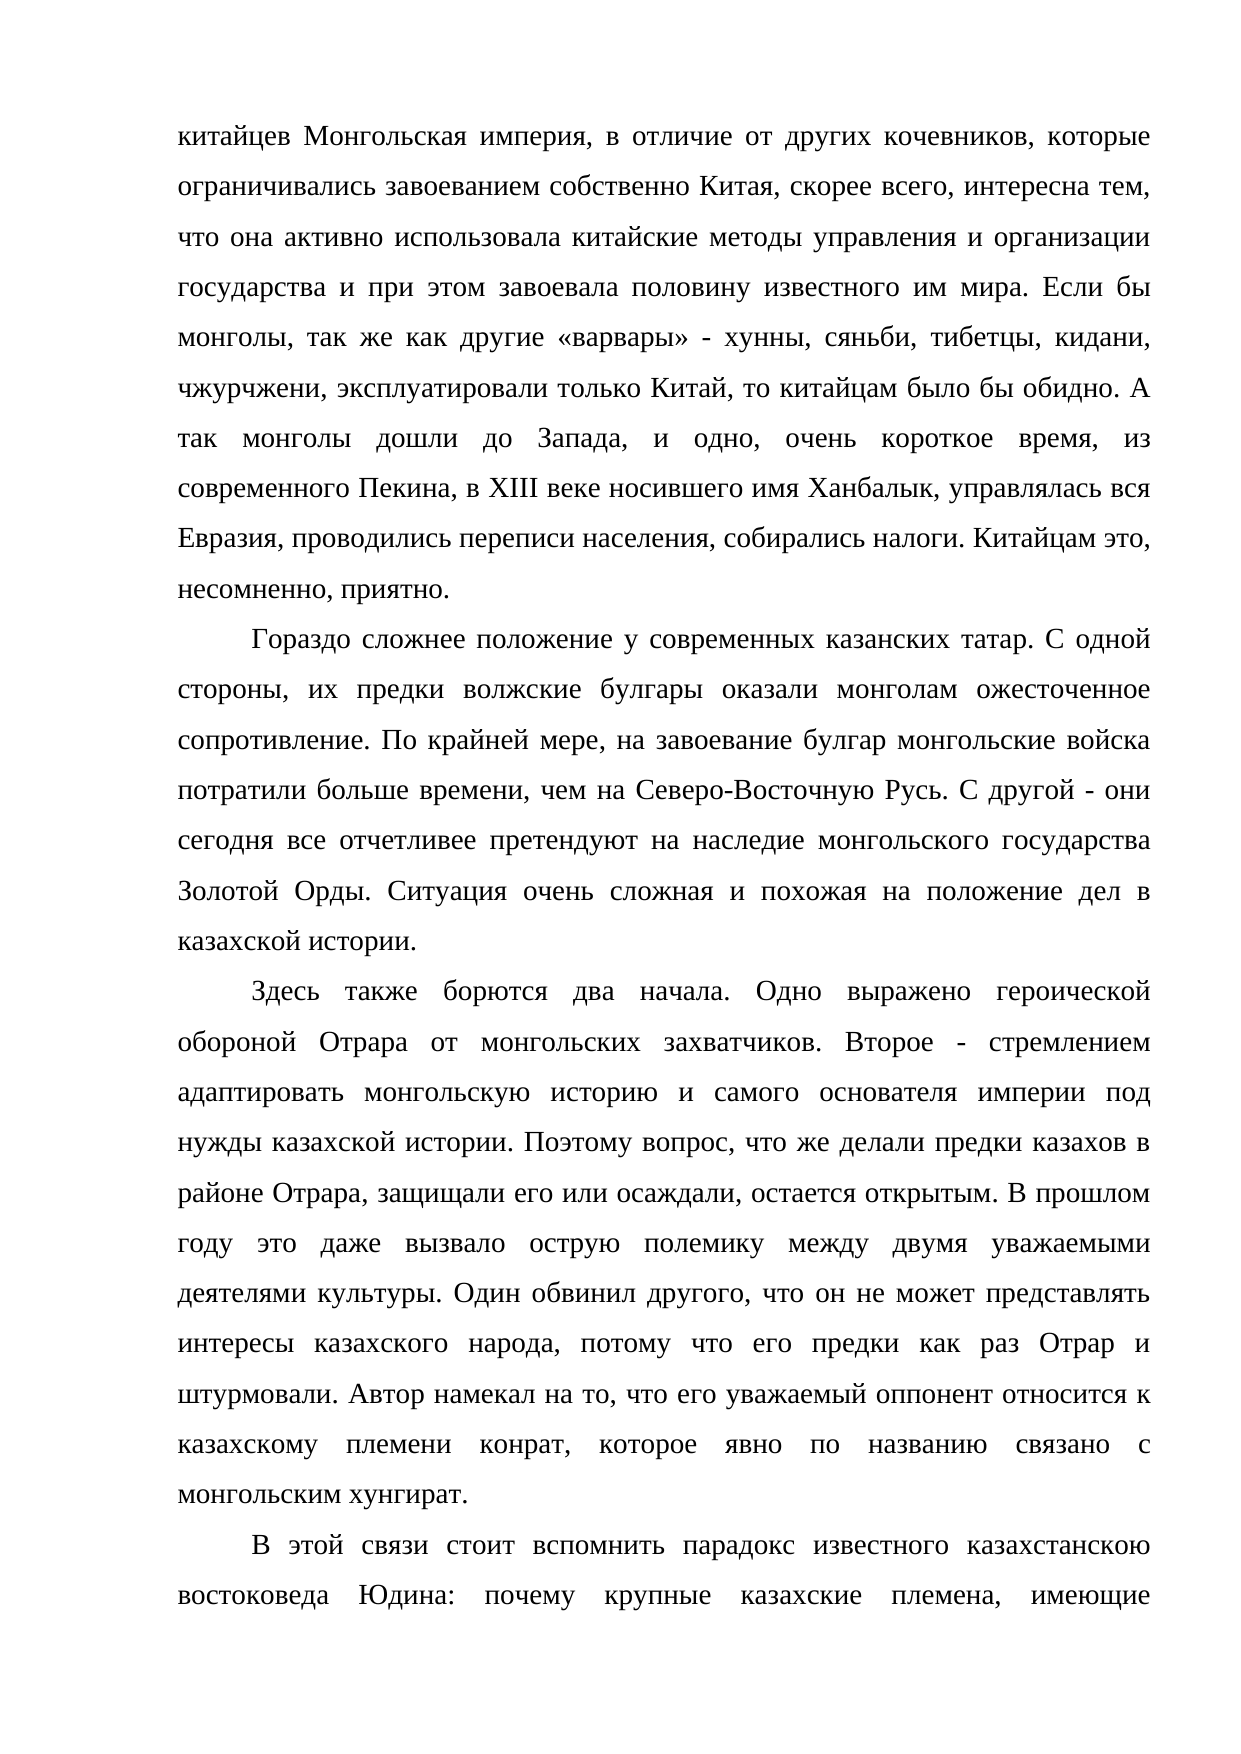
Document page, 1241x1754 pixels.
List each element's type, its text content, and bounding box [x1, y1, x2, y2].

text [177, 118, 1152, 604]
text Гораздо сложнее положение у современных казанских татар. С одной стороны, их предки волжские булгары оказали монголам ожесточенное сопротивление. По крайней мере, на завоевание булгар монгольские войска потратили больше времени, чем на Северо-Восточную Русь. С другой - они сегодня все отчетливее претендуют на наследие монгольского государства Золотой Орды. Ситуация очень сложная и похожая на положение дел в казахской истории. [177, 621, 1152, 957]
text Здесь также борются два начала. Одно выражено героической обороной Отрара от монгольских захватчиков. Второе - стремлением адаптировать монгольскую историю и самого основателя империи под нужды казахской истории. Поэтому вопрос, что же делали предки казахов в районе Отрара, защищали его или осаждали, остается открытым. В прошлом году это даже вызвало острую полемику между двумя уважаемыми деятелями культуры. Один обвинил другого, что он не может представлять интересы казахского народа, потому что его предки как раз Отрар и штурмовали. Автор намекал на то, что его уважаемый оппонент относится к казахскому племени конрат, которое явно по названию связано с монгольским хунгират. [177, 973, 1152, 1510]
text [177, 1527, 1152, 1611]
